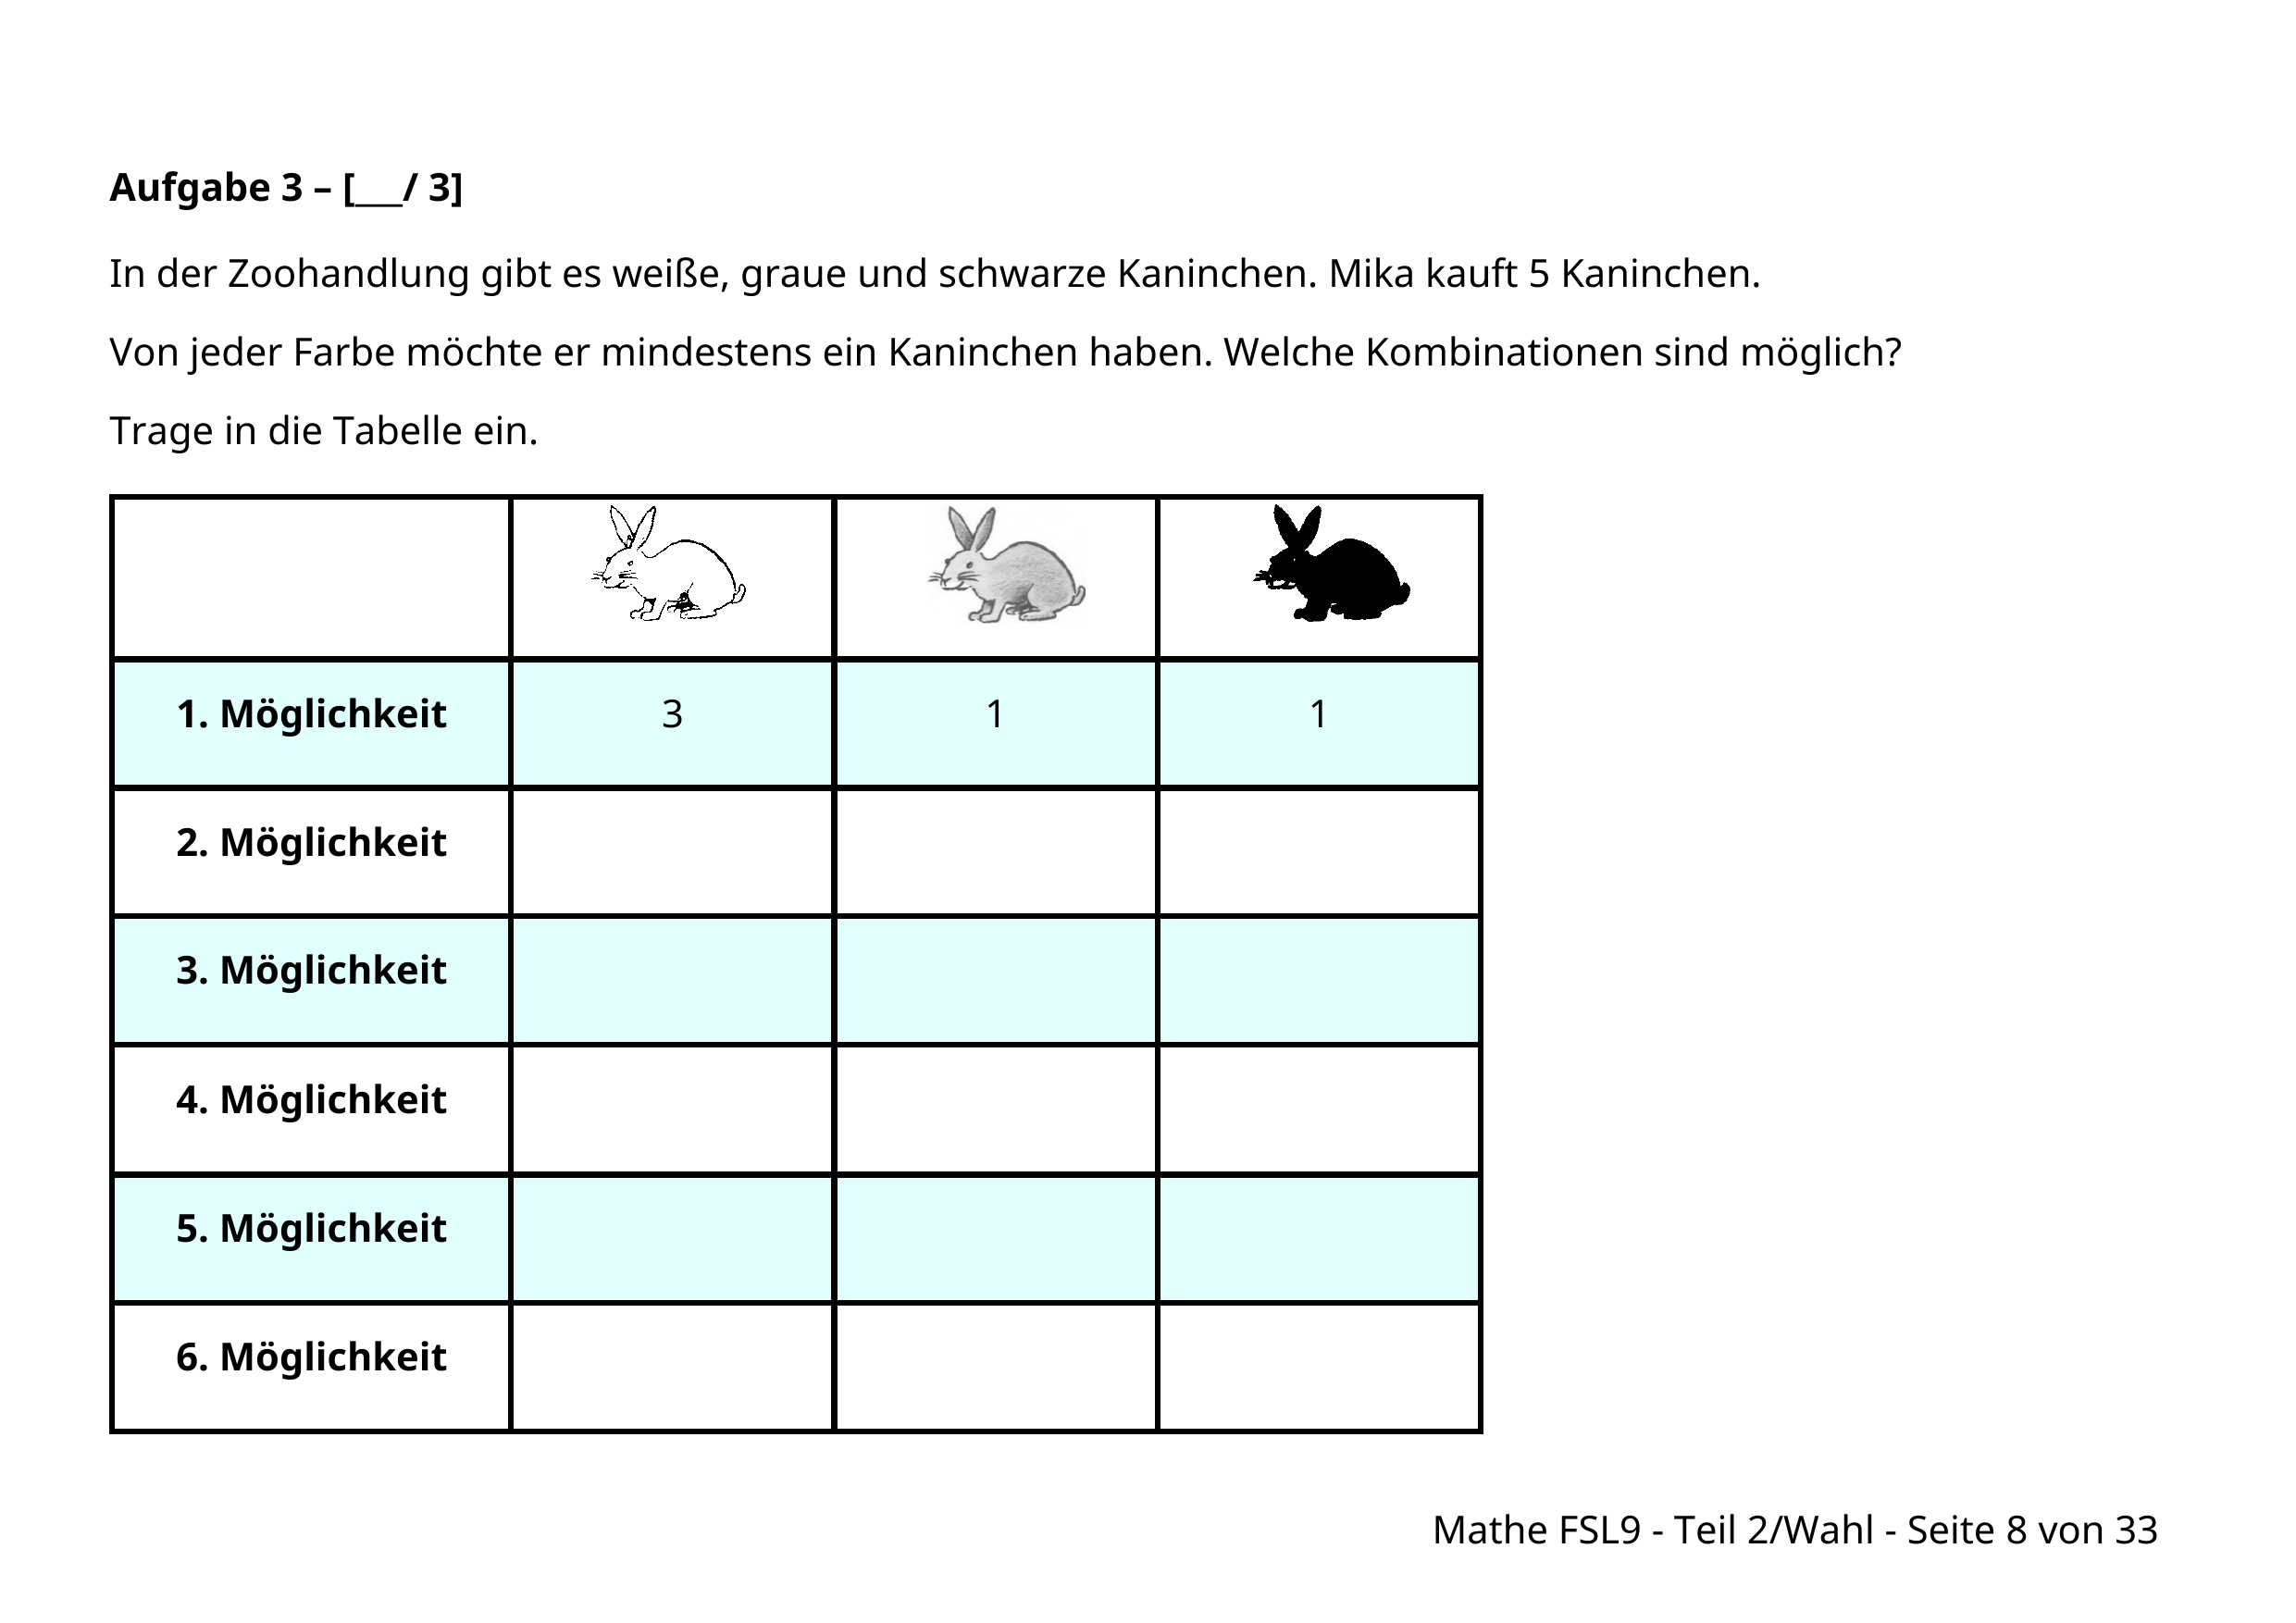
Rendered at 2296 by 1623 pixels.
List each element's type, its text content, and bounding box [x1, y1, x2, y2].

table_cell 2. Möglichkeit [115, 791, 508, 913]
table_header [514, 500, 831, 656]
table_cell [514, 1306, 831, 1429]
table_cell [1160, 919, 1478, 1042]
table_cell [1160, 791, 1478, 913]
table_cell [514, 1047, 831, 1171]
table_cell [838, 1047, 1155, 1171]
table_cell [1160, 1306, 1478, 1429]
table_cell [838, 791, 1155, 913]
table_cell [514, 791, 831, 913]
table_cell [838, 1178, 1155, 1300]
text In der Zoohandlung gibt es weiße, graue und schwarze Kaninchen. Mika kauft 5 Kaninchen. Von jeder Farbe möchte er mindestens ein Kaninchen haben. Welche Kombinationen sind möglich? Trage in die Tabelle ein. [109, 246, 2159, 456]
table_cell 6. Möglichkeit [115, 1306, 508, 1429]
table_cell [514, 1178, 831, 1300]
table_cell 3. Möglichkeit [115, 919, 508, 1042]
table_cell 1 [838, 663, 1155, 785]
table_header [838, 500, 1155, 656]
table_cell [838, 919, 1155, 1042]
table_cell 3 [514, 663, 831, 785]
table_cell 5. Möglichkeit [115, 1178, 508, 1300]
table_cell 1. Möglichkeit [115, 663, 508, 785]
table_header [115, 500, 508, 656]
table_header [1160, 500, 1478, 656]
table_cell [1160, 1178, 1478, 1300]
table_cell 4. Möglichkeit [115, 1047, 508, 1171]
table_cell [1160, 1047, 1478, 1171]
table_cell [514, 919, 831, 1042]
table_cell 1 [1160, 663, 1478, 785]
table_cell [838, 1306, 1155, 1429]
subtitle Aufgabe 3 – [___/ 3] [109, 160, 2159, 212]
